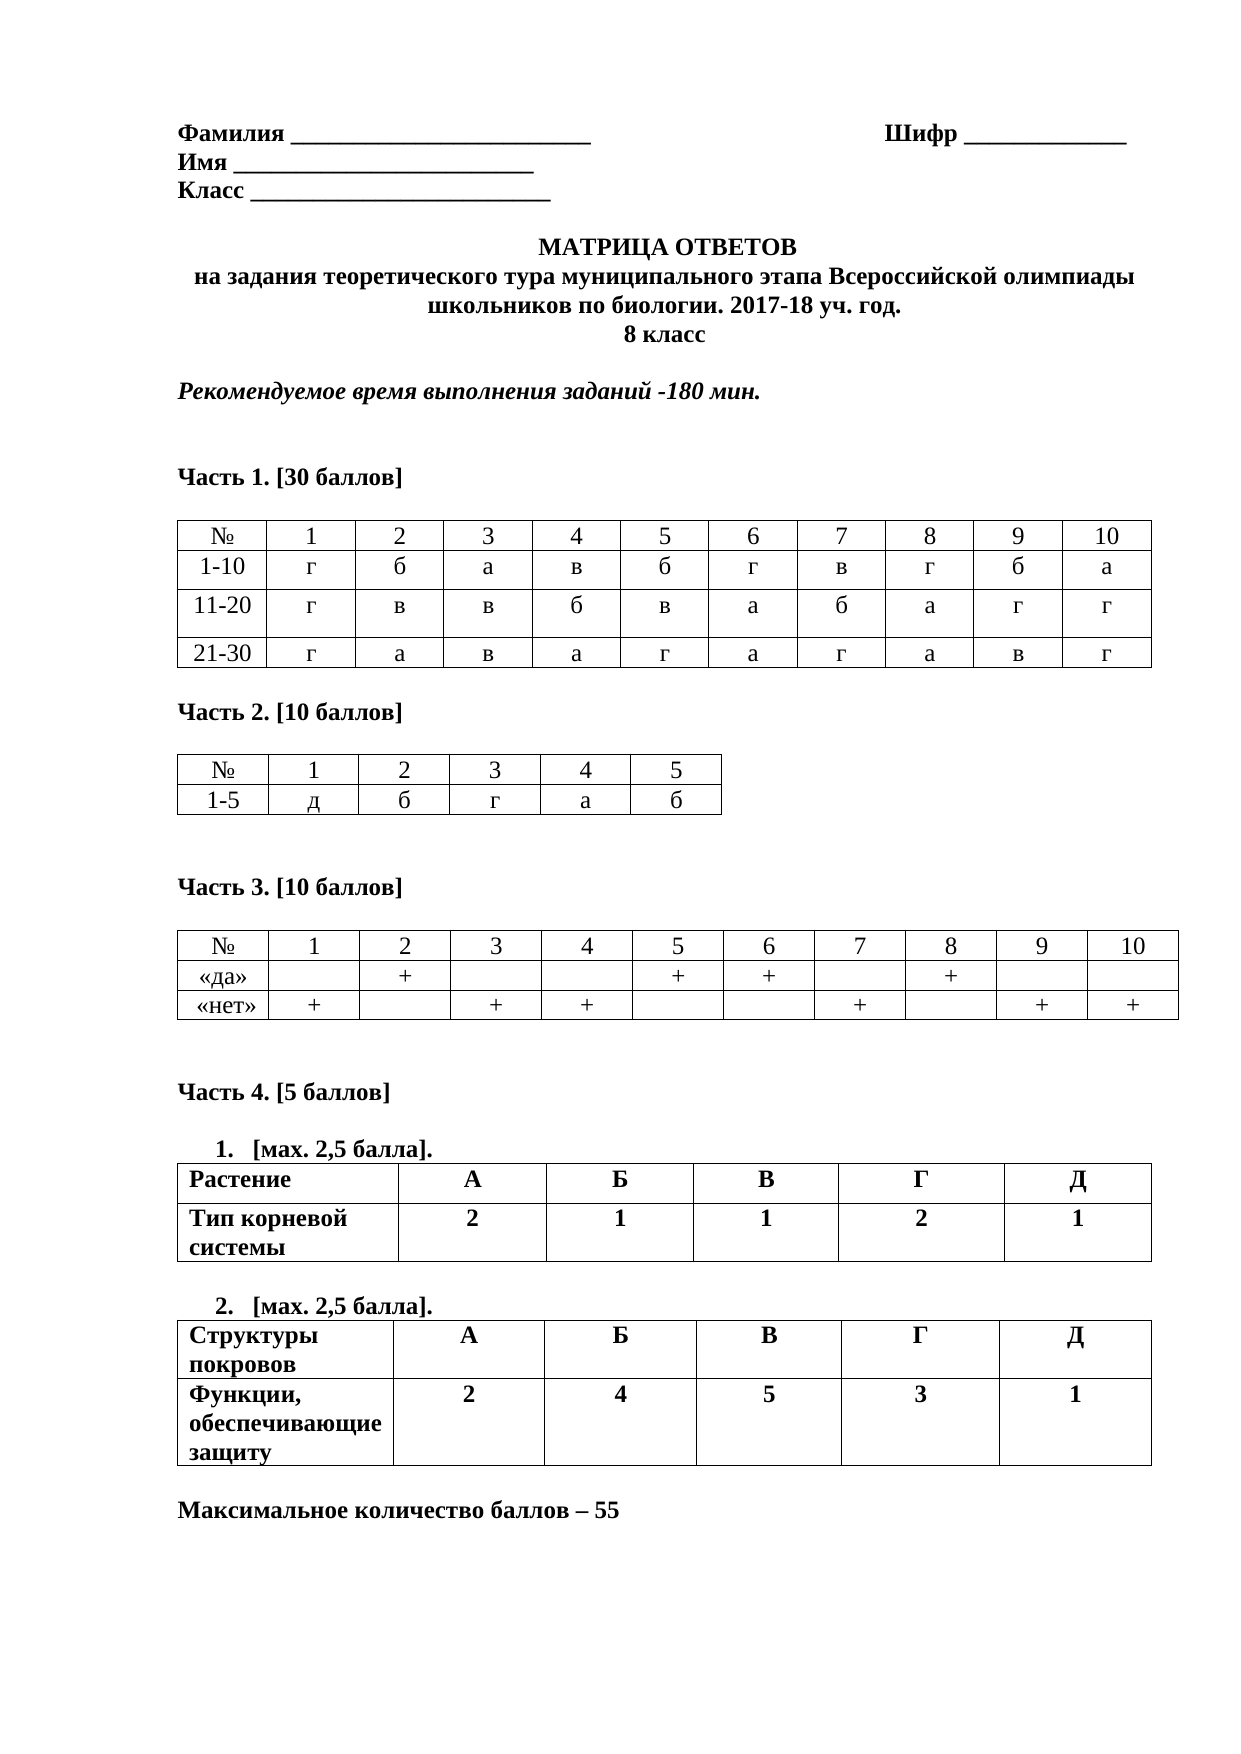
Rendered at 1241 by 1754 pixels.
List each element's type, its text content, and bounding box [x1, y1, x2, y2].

table_cell а [886, 590, 973, 637]
table_cell + [906, 961, 996, 989]
table_cell а [356, 638, 443, 667]
text 8 класс [177, 319, 1152, 347]
table_cell в [356, 590, 443, 637]
table_cell 5 [697, 1379, 841, 1465]
table_cell б [359, 785, 449, 814]
table_cell г [1063, 638, 1151, 667]
table_cell «нет» [178, 991, 268, 1019]
text МАТРИЦА ОТВЕТОВ [177, 232, 1152, 261]
table_header 4 [533, 521, 620, 550]
table_cell + [1088, 991, 1178, 1019]
table_header 3 [450, 755, 540, 784]
table_header Д [1005, 1164, 1151, 1202]
table_header 7 [815, 931, 905, 960]
table_header В [694, 1164, 838, 1202]
table_header А [394, 1321, 544, 1378]
table_header 8 [886, 521, 973, 550]
text Имя ________________________ [177, 147, 1152, 176]
table_header 5 [621, 521, 708, 550]
table_cell г [709, 551, 797, 589]
table_header 1 [267, 521, 355, 550]
table_header 10 [1088, 931, 1178, 960]
table_cell а [709, 638, 797, 667]
table_cell 2 [394, 1379, 544, 1465]
table_cell + [633, 961, 723, 989]
table_header 2 [359, 755, 449, 784]
table_cell б [974, 551, 1062, 589]
table_header 5 [631, 755, 721, 784]
table_header 3 [444, 521, 532, 550]
table_cell г [798, 638, 885, 667]
text Рекомендуемое время выполнения заданий -180 мин. [177, 376, 1152, 405]
table_cell б [356, 551, 443, 589]
table_header 2 [356, 521, 443, 550]
table_cell + [542, 991, 632, 1019]
table_header 7 [798, 521, 885, 550]
table_cell + [815, 991, 905, 1019]
table_cell 1 [547, 1204, 693, 1261]
table_cell [360, 991, 450, 1019]
table_cell 4 [545, 1379, 696, 1465]
table_cell а [444, 551, 532, 589]
table_cell [906, 991, 996, 1019]
table_cell Функции, обеспечивающие защиту [178, 1379, 393, 1465]
table_cell г [267, 551, 355, 589]
table_cell а [886, 638, 973, 667]
table_header 1 [269, 755, 358, 784]
text Класс ________________________ [177, 176, 1152, 204]
table_header Б [547, 1164, 693, 1202]
table_cell [451, 961, 541, 989]
table_cell а [1063, 551, 1151, 589]
text Часть 2. [10 баллов] [177, 697, 1152, 726]
table_cell + [451, 991, 541, 1019]
table_cell г [450, 785, 540, 814]
table_header А [399, 1164, 546, 1202]
table_cell [815, 961, 905, 989]
table_header 9 [974, 521, 1062, 550]
table_header 5 [633, 931, 723, 960]
text Часть 4. [5 баллов] [177, 1077, 1152, 1106]
table_cell в [798, 551, 885, 589]
table_header Д [1000, 1321, 1151, 1378]
table_cell г [886, 551, 973, 589]
table_cell 3 [842, 1379, 999, 1465]
table_cell 1 [694, 1204, 838, 1261]
table_header Г [842, 1321, 999, 1378]
table_cell 1-5 [178, 785, 268, 814]
table_header Б [545, 1321, 696, 1378]
table_cell в [533, 551, 620, 589]
table_header Г [839, 1164, 1004, 1202]
table_cell в [974, 638, 1062, 667]
table_header 6 [724, 931, 814, 960]
list [мах. 2,5 балла]. [215, 1291, 1152, 1319]
table_cell г [267, 638, 355, 667]
table_cell 11-20 [178, 590, 266, 637]
table_header 1 [269, 931, 359, 960]
table_cell [724, 991, 814, 1019]
table_cell 1-10 [178, 551, 266, 589]
table_header 8 [906, 931, 996, 960]
table_cell а [541, 785, 630, 814]
table_header В [697, 1321, 841, 1378]
table_cell б [533, 590, 620, 637]
text Максимальное количество баллов – 55 [177, 1495, 1152, 1524]
text Часть 1. [30 баллов] [177, 462, 1152, 491]
table_header 9 [997, 931, 1087, 960]
table_cell б [798, 590, 885, 637]
table_cell г [267, 590, 355, 637]
table_cell д [269, 785, 358, 814]
table_cell [269, 961, 359, 989]
table_cell г [974, 590, 1062, 637]
table_cell в [444, 638, 532, 667]
table_cell [997, 961, 1087, 989]
list [мах. 2,5 балла]. [215, 1134, 1152, 1163]
table_cell 2 [839, 1204, 1004, 1261]
text Часть 3. [10 баллов] [177, 872, 1152, 901]
table_header № [178, 931, 268, 960]
table_cell [1088, 961, 1178, 989]
table_cell «да» [178, 961, 268, 989]
table_cell г [1063, 590, 1151, 637]
table_cell г [621, 638, 708, 667]
text на задания теоретического тура муниципального этапа Всероссийской олимпиады школьников по биологии. 2017-18 уч. год. [177, 261, 1152, 319]
table_cell [542, 961, 632, 989]
table_header 4 [541, 755, 630, 784]
table_header 3 [451, 931, 541, 960]
table_cell б [621, 551, 708, 589]
text Фамилия ________________________ Шифр _____________ [177, 118, 1152, 147]
table_cell 1 [1005, 1204, 1151, 1261]
table_header 10 [1063, 521, 1151, 550]
table_cell 2 [399, 1204, 546, 1261]
table_header Растение [178, 1164, 398, 1202]
table_cell Тип корневой системы [178, 1204, 398, 1261]
table_header № [178, 521, 266, 550]
table_header № [178, 755, 268, 784]
table_header 4 [542, 931, 632, 960]
table_cell а [709, 590, 797, 637]
table_header 2 [360, 931, 450, 960]
table_cell [633, 991, 723, 1019]
table_cell 21-30 [178, 638, 266, 667]
table_cell + [360, 961, 450, 989]
table_header 6 [709, 521, 797, 550]
table_cell 1 [1000, 1379, 1151, 1465]
table_cell в [621, 590, 708, 637]
table_cell + [997, 991, 1087, 1019]
table_cell а [533, 638, 620, 667]
table_cell + [724, 961, 814, 989]
table_header Структуры покровов [178, 1321, 393, 1378]
table_cell б [631, 785, 721, 814]
table_cell + [269, 991, 359, 1019]
table_cell в [444, 590, 532, 637]
